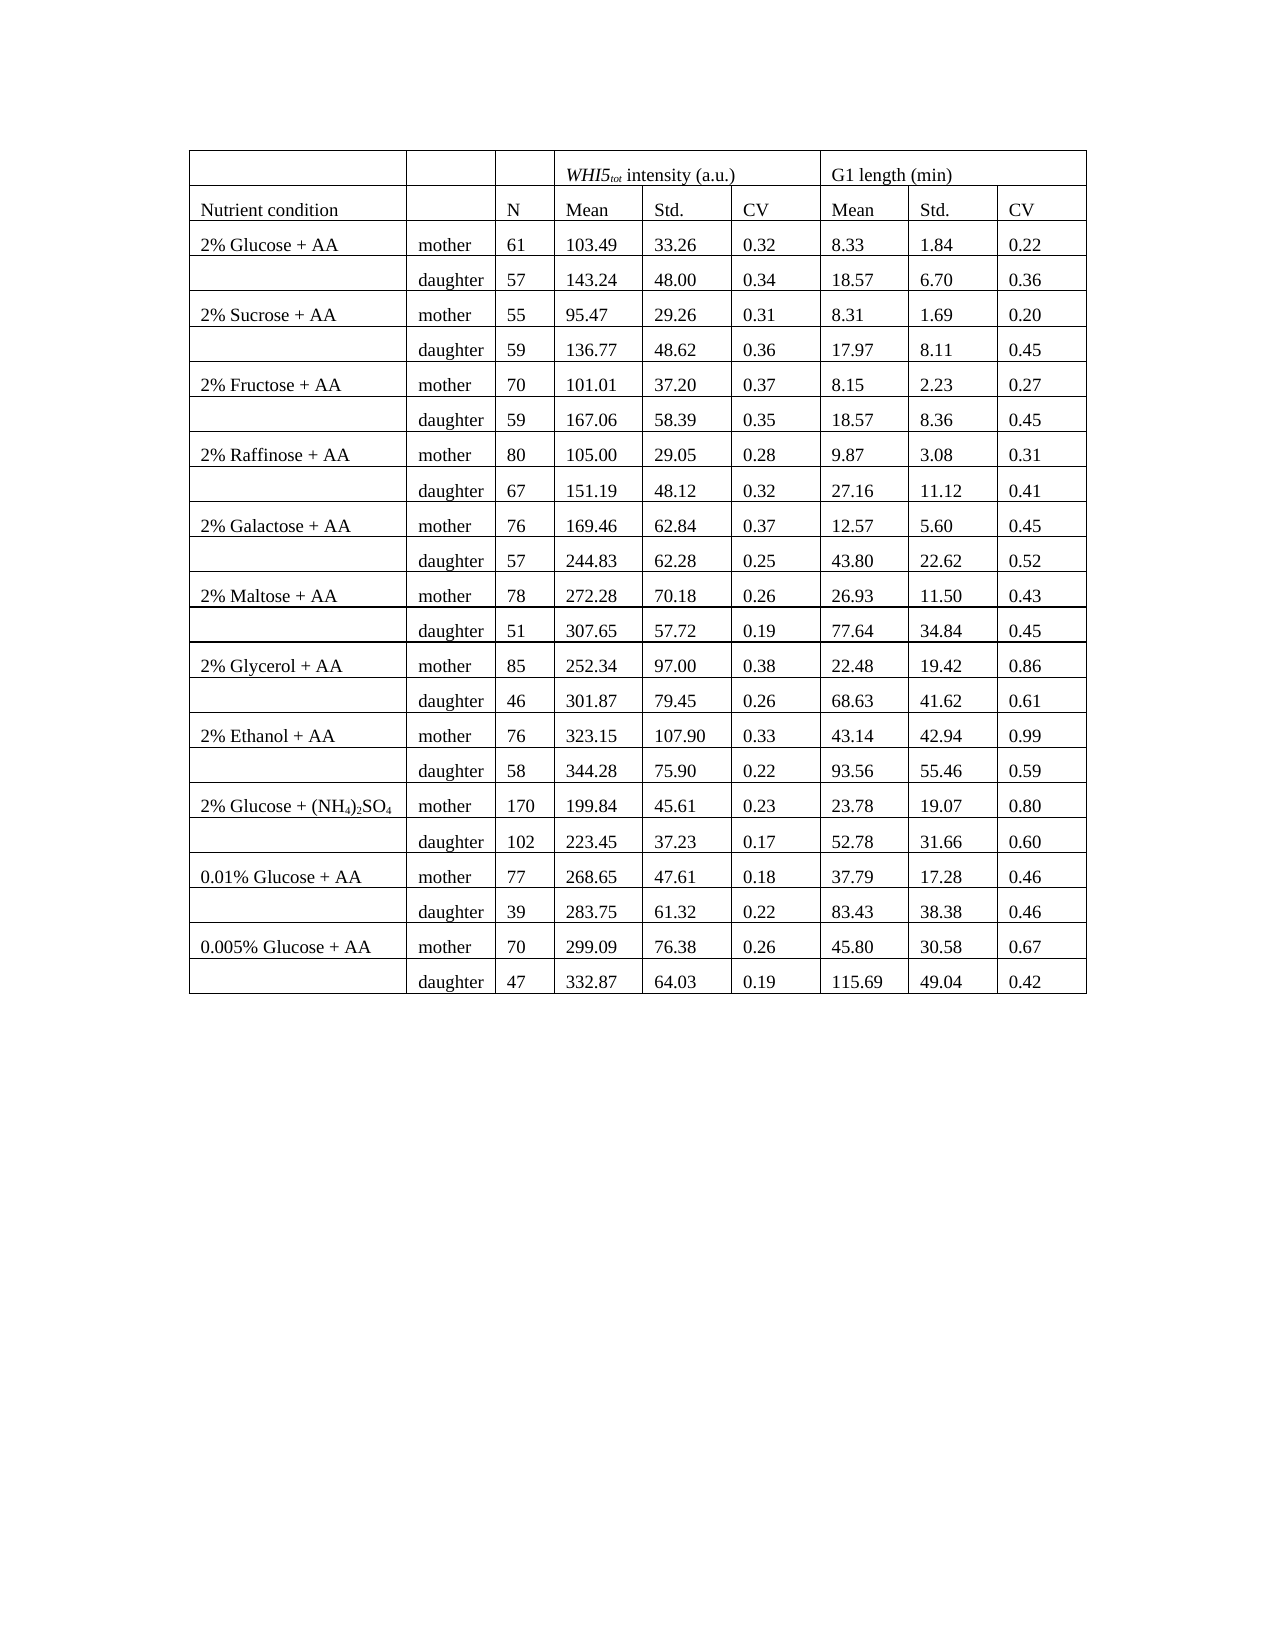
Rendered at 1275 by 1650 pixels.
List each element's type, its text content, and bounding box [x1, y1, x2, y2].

table_cell 18.57 [821, 256, 908, 290]
table_cell 115.69 [821, 959, 908, 992]
table_cell 33.26 [643, 221, 731, 255]
table_cell mother [407, 502, 495, 536]
table_cell 42.94 [909, 713, 997, 747]
table_cell 2% Fructose + AA [190, 362, 406, 396]
table_cell 57.72 [643, 608, 731, 641]
table_cell 61.32 [643, 888, 731, 922]
table_cell [190, 397, 406, 431]
table_cell 0.31 [998, 432, 1086, 466]
table_cell 95.47 [555, 291, 642, 326]
table_cell Std. [643, 186, 731, 220]
table_cell 0.45 [998, 502, 1086, 536]
table_cell 0.19 [732, 959, 820, 992]
table_cell 80 [496, 432, 554, 466]
table_header [407, 151, 495, 185]
table_cell 143.24 [555, 256, 642, 290]
table_cell 2% Glycerol + AA [190, 643, 406, 677]
table_cell 9.87 [821, 432, 908, 466]
table_cell 0.28 [732, 432, 820, 466]
table_cell 6.70 [909, 256, 997, 290]
table_cell 11.50 [909, 572, 997, 606]
table_cell 2% Glucose + (NH4)2SO4 [190, 783, 406, 817]
table_cell daughter [407, 818, 495, 852]
table_cell 68.63 [821, 678, 908, 712]
table_cell 41.62 [909, 678, 997, 712]
table_cell 0.45 [998, 608, 1086, 641]
table_cell 0.22 [732, 748, 820, 782]
table_cell 43.14 [821, 713, 908, 747]
table_cell 0.43 [998, 572, 1086, 606]
table_cell 0.32 [732, 221, 820, 255]
table_cell 48.62 [643, 327, 731, 361]
table_cell mother [407, 362, 495, 396]
table_cell daughter [407, 608, 495, 641]
table_cell 5.60 [909, 502, 997, 536]
table_cell [190, 537, 406, 571]
table_cell 0.45 [998, 327, 1086, 361]
table_cell 0.20 [998, 291, 1086, 326]
table_cell 62.84 [643, 502, 731, 536]
table_header G1 length (min) [821, 151, 1086, 185]
table_cell 77 [496, 853, 554, 887]
table_cell 0.60 [998, 818, 1086, 852]
table_cell 76 [496, 502, 554, 536]
table_cell 0.86 [998, 643, 1086, 677]
table_cell [190, 327, 406, 361]
table_cell 244.83 [555, 537, 642, 571]
table_cell 0.22 [998, 221, 1086, 255]
table_cell 8.31 [821, 291, 908, 326]
table_cell 0.36 [998, 256, 1086, 290]
table_cell 0.80 [998, 783, 1086, 817]
table_cell 344.28 [555, 748, 642, 782]
table_cell CV [732, 186, 820, 220]
table_cell 323.15 [555, 713, 642, 747]
table_cell 223.45 [555, 818, 642, 852]
table_cell 301.87 [555, 678, 642, 712]
table_cell 34.84 [909, 608, 997, 641]
table_cell mother [407, 643, 495, 677]
table_cell 47 [496, 959, 554, 992]
table_cell 76.38 [643, 923, 731, 957]
table_cell 17.97 [821, 327, 908, 361]
table_cell 2.23 [909, 362, 997, 396]
table_cell 0.005% Glucose + AA [190, 923, 406, 957]
table_cell 52.78 [821, 818, 908, 852]
table_cell [190, 467, 406, 501]
table_cell 47.61 [643, 853, 731, 887]
table_cell 62.28 [643, 537, 731, 571]
table_cell 0.26 [732, 678, 820, 712]
table_cell 0.42 [998, 959, 1086, 992]
table_cell 19.42 [909, 643, 997, 677]
table_cell 49.04 [909, 959, 997, 992]
table_cell 0.32 [732, 467, 820, 501]
table_cell 58 [496, 748, 554, 782]
table_cell 78 [496, 572, 554, 606]
table_cell 0.37 [732, 502, 820, 536]
table_cell 252.34 [555, 643, 642, 677]
table_cell daughter [407, 256, 495, 290]
table_cell 38.38 [909, 888, 997, 922]
table_cell 272.28 [555, 572, 642, 606]
table_cell 43.80 [821, 537, 908, 571]
table_cell 0.67 [998, 923, 1086, 957]
table_cell 2% Glucose + AA [190, 221, 406, 255]
table_cell 70.18 [643, 572, 731, 606]
table_cell [190, 256, 406, 290]
table_cell daughter [407, 467, 495, 501]
table_cell 103.49 [555, 221, 642, 255]
table_cell 0.25 [732, 537, 820, 571]
table_cell 0.26 [732, 572, 820, 606]
table_cell 64.03 [643, 959, 731, 992]
table_cell 2% Raffinose + AA [190, 432, 406, 466]
table_cell daughter [407, 748, 495, 782]
table_cell [190, 608, 406, 641]
table_cell mother [407, 713, 495, 747]
table_cell 58.39 [643, 397, 731, 431]
table_cell 0.45 [998, 397, 1086, 431]
table_cell Nutrient condition [190, 186, 406, 220]
table_cell 0.52 [998, 537, 1086, 571]
table_cell 57 [496, 256, 554, 290]
table_cell daughter [407, 537, 495, 571]
table_cell mother [407, 783, 495, 817]
table_cell 307.65 [555, 608, 642, 641]
table_cell [190, 678, 406, 712]
table_cell [190, 959, 406, 992]
table_cell 23.78 [821, 783, 908, 817]
table_cell 31.66 [909, 818, 997, 852]
table_cell 75.90 [643, 748, 731, 782]
table_cell 0.22 [732, 888, 820, 922]
table_cell 19.07 [909, 783, 997, 817]
table_cell daughter [407, 678, 495, 712]
table_cell 0.99 [998, 713, 1086, 747]
table_cell [190, 748, 406, 782]
table_cell 37.79 [821, 853, 908, 887]
table_cell 2% Maltose + AA [190, 572, 406, 606]
table_cell mother [407, 432, 495, 466]
table_cell 55.46 [909, 748, 997, 782]
table_cell 39 [496, 888, 554, 922]
table_cell 11.12 [909, 467, 997, 501]
table_cell 0.01% Glucose + AA [190, 853, 406, 887]
table_cell 170 [496, 783, 554, 817]
table_cell 55 [496, 291, 554, 326]
table_cell 45.80 [821, 923, 908, 957]
table_cell 8.15 [821, 362, 908, 396]
table_cell 83.43 [821, 888, 908, 922]
table_cell 93.56 [821, 748, 908, 782]
table_cell 2% Sucrose + AA [190, 291, 406, 326]
table_cell 0.46 [998, 888, 1086, 922]
table_cell 8.36 [909, 397, 997, 431]
table_cell mother [407, 923, 495, 957]
table_cell 76 [496, 713, 554, 747]
table_cell 27.16 [821, 467, 908, 501]
table_cell 3.08 [909, 432, 997, 466]
table_cell 0.18 [732, 853, 820, 887]
table_cell daughter [407, 888, 495, 922]
table_cell 199.84 [555, 783, 642, 817]
table_cell 26.93 [821, 572, 908, 606]
table_header WHI5tot intensity (a.u.) [555, 151, 820, 185]
table_cell CV [998, 186, 1086, 220]
table_cell [190, 888, 406, 922]
table_cell 29.26 [643, 291, 731, 326]
table_cell 45.61 [643, 783, 731, 817]
table_cell 0.35 [732, 397, 820, 431]
table_cell 0.41 [998, 467, 1086, 501]
table_cell 1.69 [909, 291, 997, 326]
table_cell 70 [496, 923, 554, 957]
table_cell 332.87 [555, 959, 642, 992]
table_cell 77.64 [821, 608, 908, 641]
table_cell 61 [496, 221, 554, 255]
table_cell 0.37 [732, 362, 820, 396]
table_cell 0.34 [732, 256, 820, 290]
table_cell 37.23 [643, 818, 731, 852]
table_cell 299.09 [555, 923, 642, 957]
table_cell [190, 818, 406, 852]
table_header [190, 151, 406, 185]
table_cell 97.00 [643, 643, 731, 677]
table_cell 22.48 [821, 643, 908, 677]
table_cell 59 [496, 397, 554, 431]
table_cell [407, 186, 495, 220]
table_cell 0.31 [732, 291, 820, 326]
table_cell 79.45 [643, 678, 731, 712]
table_cell 8.11 [909, 327, 997, 361]
table_cell mother [407, 572, 495, 606]
table_cell 169.46 [555, 502, 642, 536]
table_cell 283.75 [555, 888, 642, 922]
table_cell 151.19 [555, 467, 642, 501]
table_cell 136.77 [555, 327, 642, 361]
table_cell 0.26 [732, 923, 820, 957]
table_cell 22.62 [909, 537, 997, 571]
table_cell 30.58 [909, 923, 997, 957]
table_cell 1.84 [909, 221, 997, 255]
table_cell 8.33 [821, 221, 908, 255]
table_cell daughter [407, 327, 495, 361]
table_cell 0.61 [998, 678, 1086, 712]
table_cell daughter [407, 397, 495, 431]
table_cell 85 [496, 643, 554, 677]
table_header [496, 151, 554, 185]
table_cell 2% Ethanol + AA [190, 713, 406, 747]
table_cell 0.27 [998, 362, 1086, 396]
table_cell 105.00 [555, 432, 642, 466]
table_cell 268.65 [555, 853, 642, 887]
table_cell 29.05 [643, 432, 731, 466]
table_cell 67 [496, 467, 554, 501]
table_cell 17.28 [909, 853, 997, 887]
table_cell 46 [496, 678, 554, 712]
table_cell N [496, 186, 554, 220]
table_cell mother [407, 291, 495, 326]
table_cell 0.19 [732, 608, 820, 641]
table_cell mother [407, 853, 495, 887]
table_cell mother [407, 221, 495, 255]
table_cell 0.59 [998, 748, 1086, 782]
table_cell 48.12 [643, 467, 731, 501]
table_cell 0.46 [998, 853, 1086, 887]
table_cell 167.06 [555, 397, 642, 431]
table_cell 57 [496, 537, 554, 571]
table_cell Mean [821, 186, 908, 220]
table_cell 37.20 [643, 362, 731, 396]
table_cell 48.00 [643, 256, 731, 290]
table_cell 0.23 [732, 783, 820, 817]
table_cell 70 [496, 362, 554, 396]
table_cell Mean [555, 186, 642, 220]
table_cell 107.90 [643, 713, 731, 747]
table_cell 12.57 [821, 502, 908, 536]
table_cell 2% Galactose + AA [190, 502, 406, 536]
table_cell 0.36 [732, 327, 820, 361]
table_cell 51 [496, 608, 554, 641]
table_cell 0.33 [732, 713, 820, 747]
table_cell 101.01 [555, 362, 642, 396]
table_cell 0.17 [732, 818, 820, 852]
table_cell daughter [407, 959, 495, 992]
table_cell 59 [496, 327, 554, 361]
table_cell 18.57 [821, 397, 908, 431]
table_cell 0.38 [732, 643, 820, 677]
table_cell Std. [909, 186, 997, 220]
table_cell 102 [496, 818, 554, 852]
